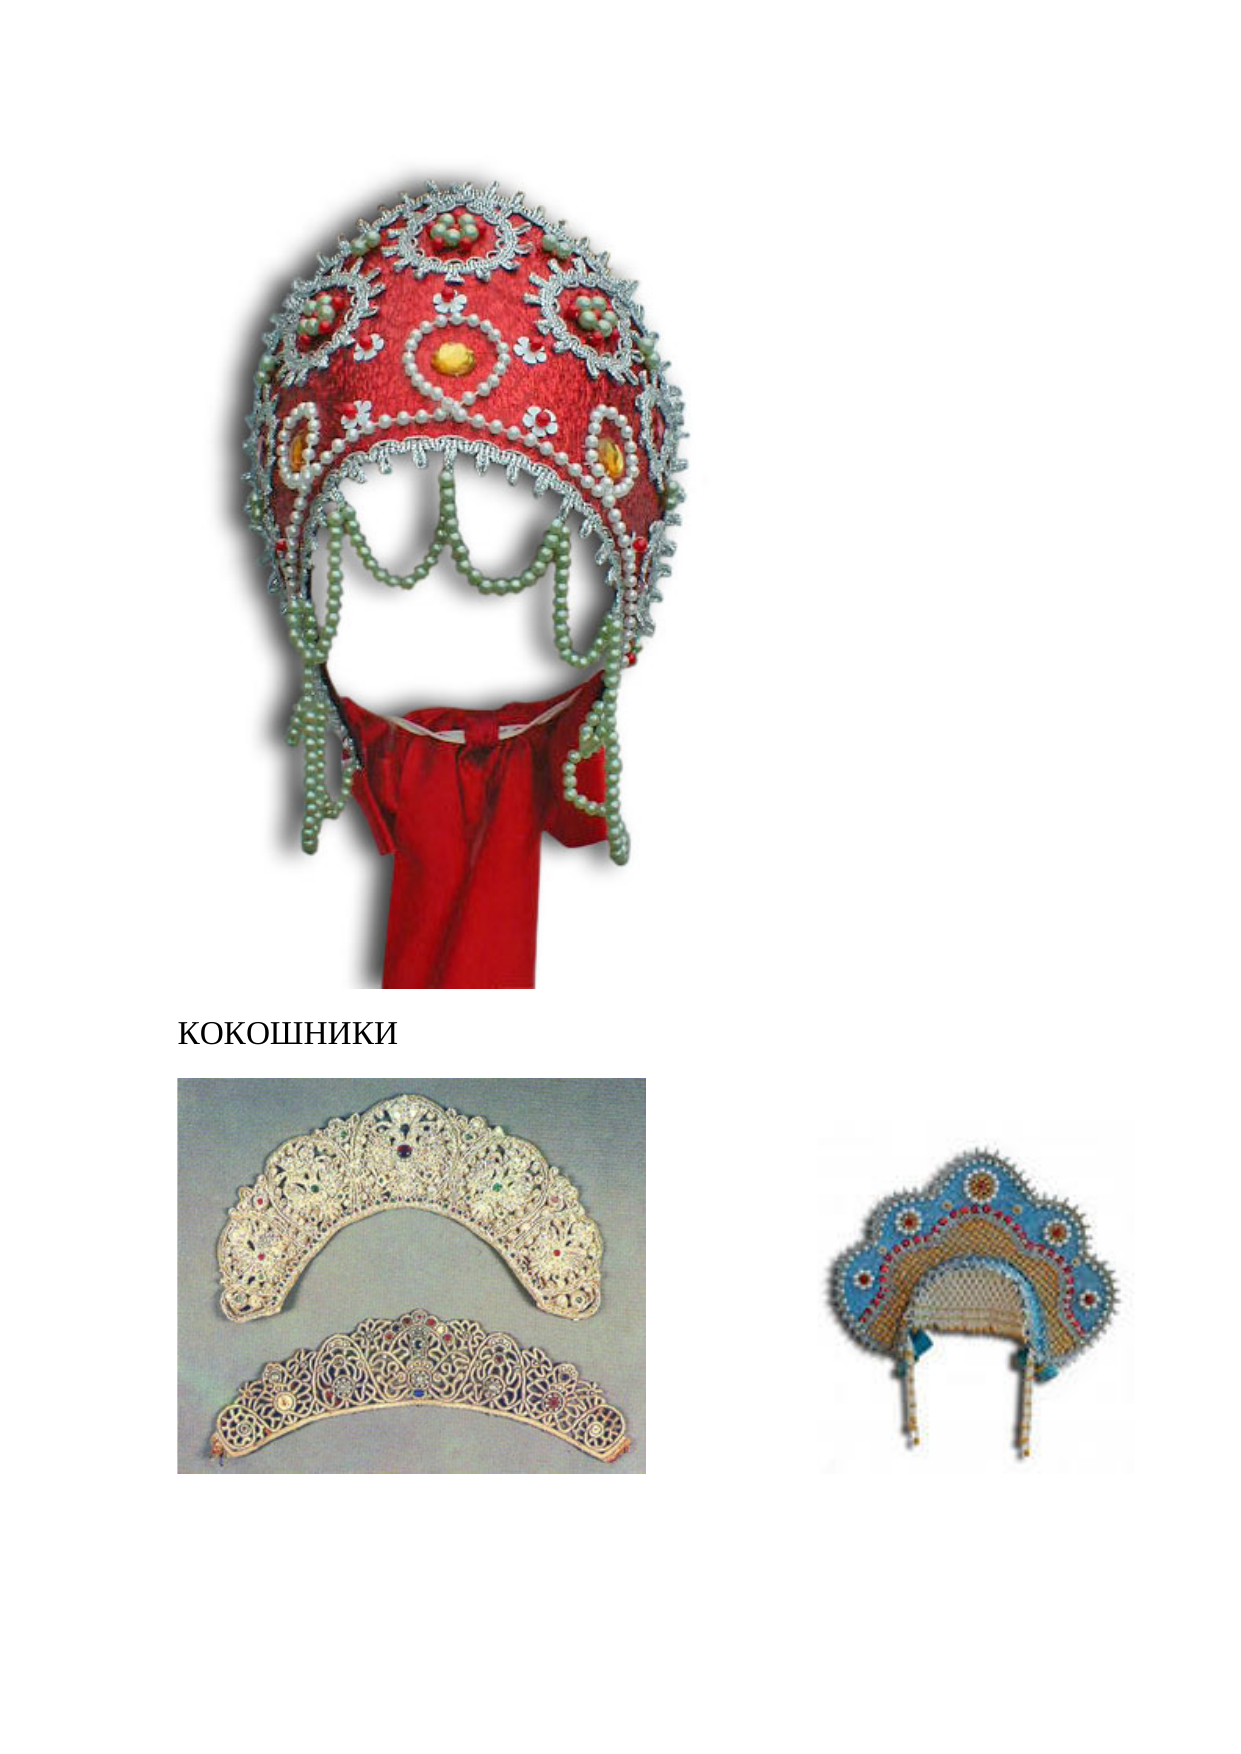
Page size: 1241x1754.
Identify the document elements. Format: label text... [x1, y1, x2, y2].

picture [177, 1078, 646, 1474]
picture [177, 118, 739, 989]
text КОКОШНИКИ [177, 1013, 1152, 1052]
picture [817, 1120, 1135, 1474]
